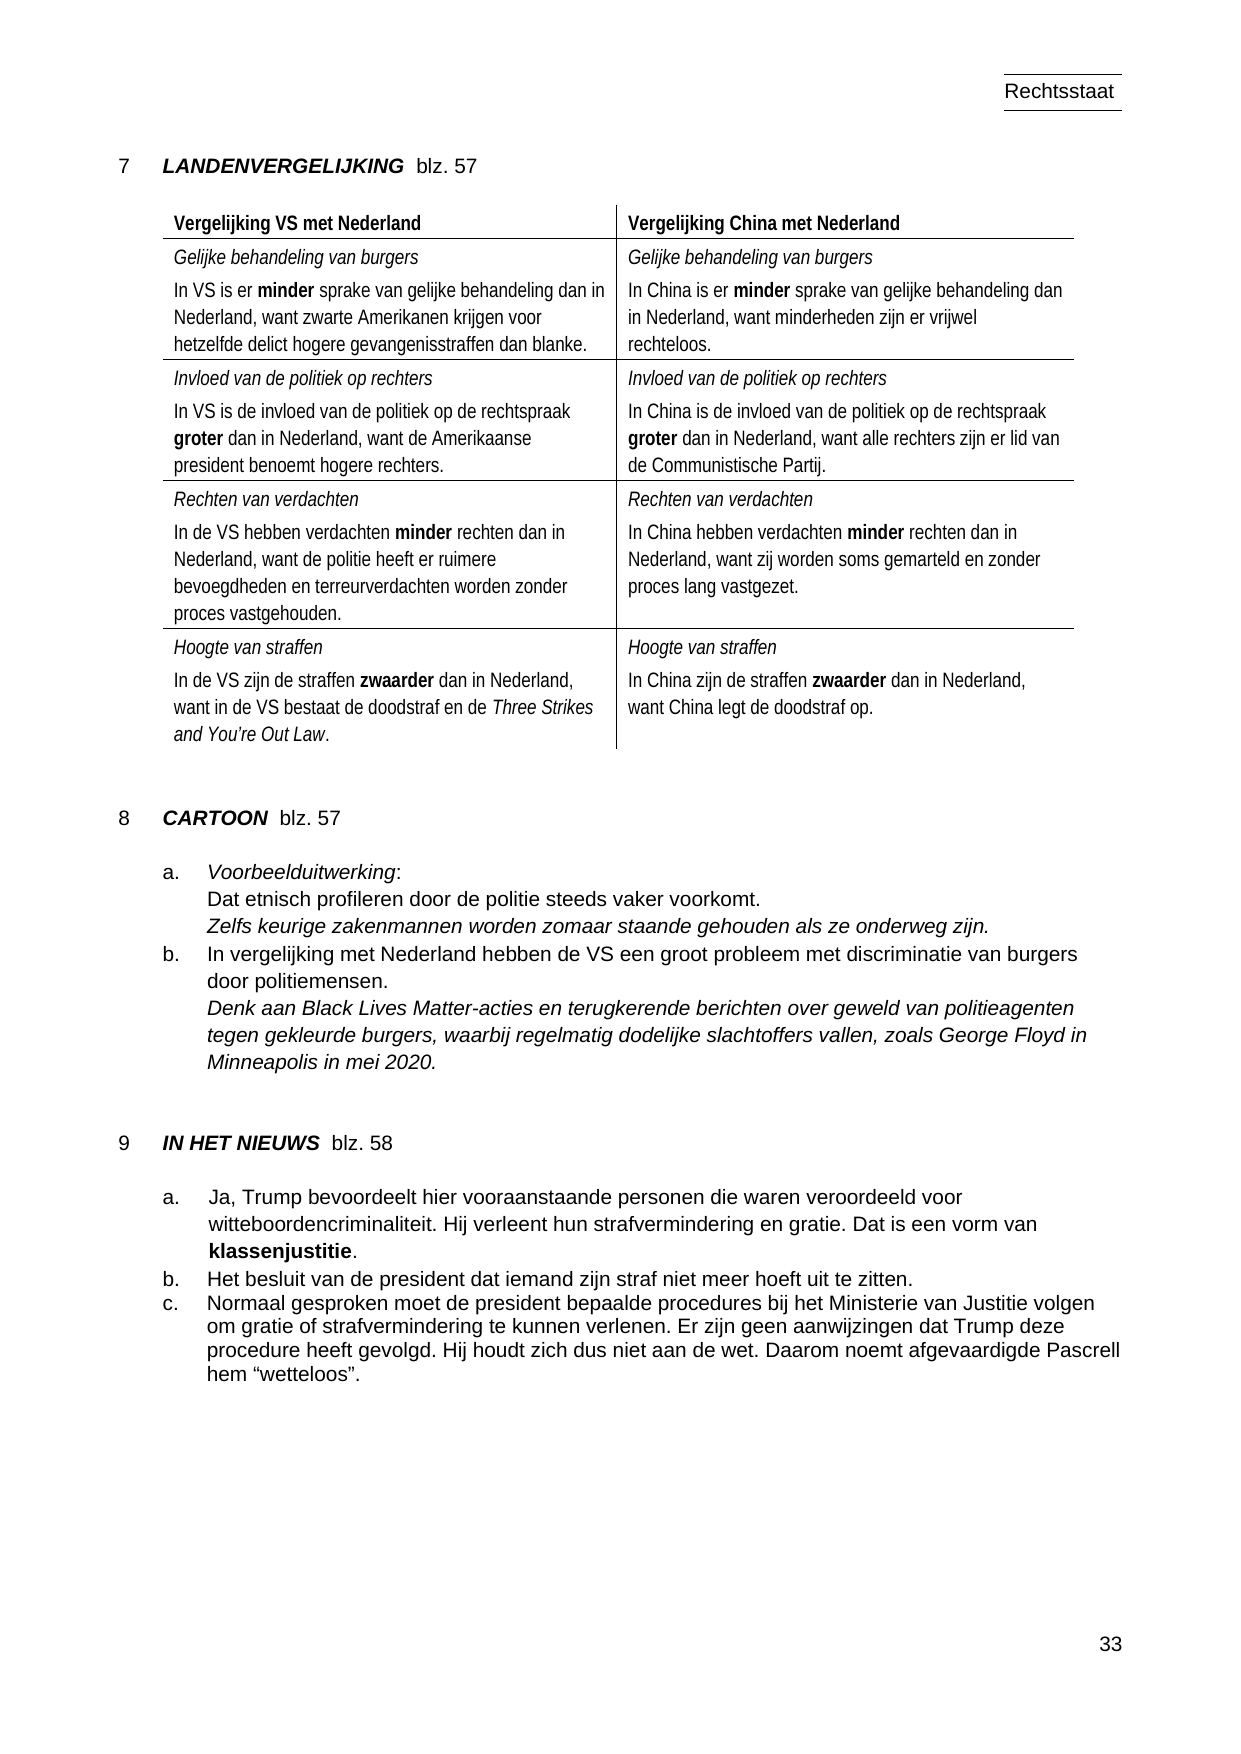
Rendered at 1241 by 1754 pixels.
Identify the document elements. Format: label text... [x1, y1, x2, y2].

text b. Het besluit van de president dat iemand zijn straf niet meer hoeft uit te zitten. [162, 1263, 1122, 1290]
text b. In vergelijking met Nederland hebben de VS een groot probleem met discriminatie van burgers door politiemensen. [162, 938, 1122, 992]
table_cell Rechten van verdachten [163, 481, 616, 513]
table_cell In China is de invloed van de politiek op de rechtspraak groter dan in Nederland, want alle rechters zijn er lid van de Communistische Partij. [617, 393, 1074, 479]
text 8 Cartoon blz. 57 [118, 803, 1122, 830]
table_cell Hoogte van straffen [617, 629, 1074, 662]
text Dat etnisch profileren door de politie steeds vaker voorkomt. [207, 884, 1122, 911]
table_cell Rechten van verdachten [617, 481, 1074, 513]
table_cell In de VS zijn de straffen zwaarder dan in Nederland, want in de VS bestaat de doodstraf en de Three Strikes and You’re Out Law. [163, 662, 616, 749]
table_cell Gelijke behandeling van burgers [163, 239, 616, 271]
table_cell Gelijke behandeling van burgers [617, 239, 1074, 271]
table_header Vergelijking China met Nederland [617, 205, 1074, 237]
table_cell In China zijn de straffen zwaarder dan in Nederland, want China legt de doodstraf op. [617, 662, 1074, 749]
table_cell Invloed van de politiek op rechters [617, 360, 1074, 392]
table_cell Hoogte van straffen [163, 629, 616, 662]
table_cell In China hebben verdachten minder rechten dan in Nederland, want zij worden soms gemarteld en zonder proces lang vastgezet. [617, 514, 1074, 628]
text 9 IN HET NIEUWS blz. 58 [118, 1128, 1122, 1155]
text 7 LANDENVERGELIJKING blz. 57 [118, 153, 1122, 177]
table_cell In VS is de invloed van de politiek op de rechtspraak groter dan in Nederland, want de Amerikaanse president benoemt hogere rechters. [163, 393, 616, 479]
text Zelfs keurige zakenmannen worden zomaar staande gehouden als ze onderweg zijn. [207, 911, 1122, 938]
list Ja, Trump bevoordeelt hier vooraanstaande personen die waren veroordeeld voor witteboordencriminaliteit. Hij verleent hun strafvermindering en gratie. Dat is een vorm van klassenjustitie. [162, 1182, 1122, 1263]
table_header Vergelijking VS met Nederland [163, 205, 616, 237]
text a. Voorbeelduitwerking: [162, 857, 1122, 884]
table_cell In VS is er minder sprake van gelijke behandeling dan in Nederland, want zwarte Amerikanen krijgen voor hetzelfde delict hogere gevangenisstraffen dan blanke. [163, 271, 616, 358]
text c. Normaal gesproken moet de president bepaalde procedures bij het Ministerie van Justitie volgen om gratie of strafvermindering te kunnen verlenen. Er zijn geen aanwijzingen dat Trump deze procedure heeft gevolgd. Hij houdt zich dus niet aan de wet. Daarom noemt afgevaardigde Pascrell hem “wetteloos”. [162, 1290, 1122, 1386]
table_cell Invloed van de politiek op rechters [163, 360, 616, 392]
text Denk aan Black Lives Matter-acties en terugkerende berichten over geweld van politieagenten tegen gekleurde burgers, waarbij regelmatig dodelijke slachtoffers vallen, zoals George Floyd in Minneapolis in mei 2020. [207, 992, 1122, 1074]
table_cell In China is er minder sprake van gelijke behandeling dan in Nederland, want minderheden zijn er vrijwel rechteloos. [617, 271, 1074, 358]
table_cell In de VS hebben verdachten minder rechten dan in Nederland, want de politie heeft er ruimere bevoegdheden en terreurverdachten worden zonder proces vastgehouden. [163, 514, 616, 628]
